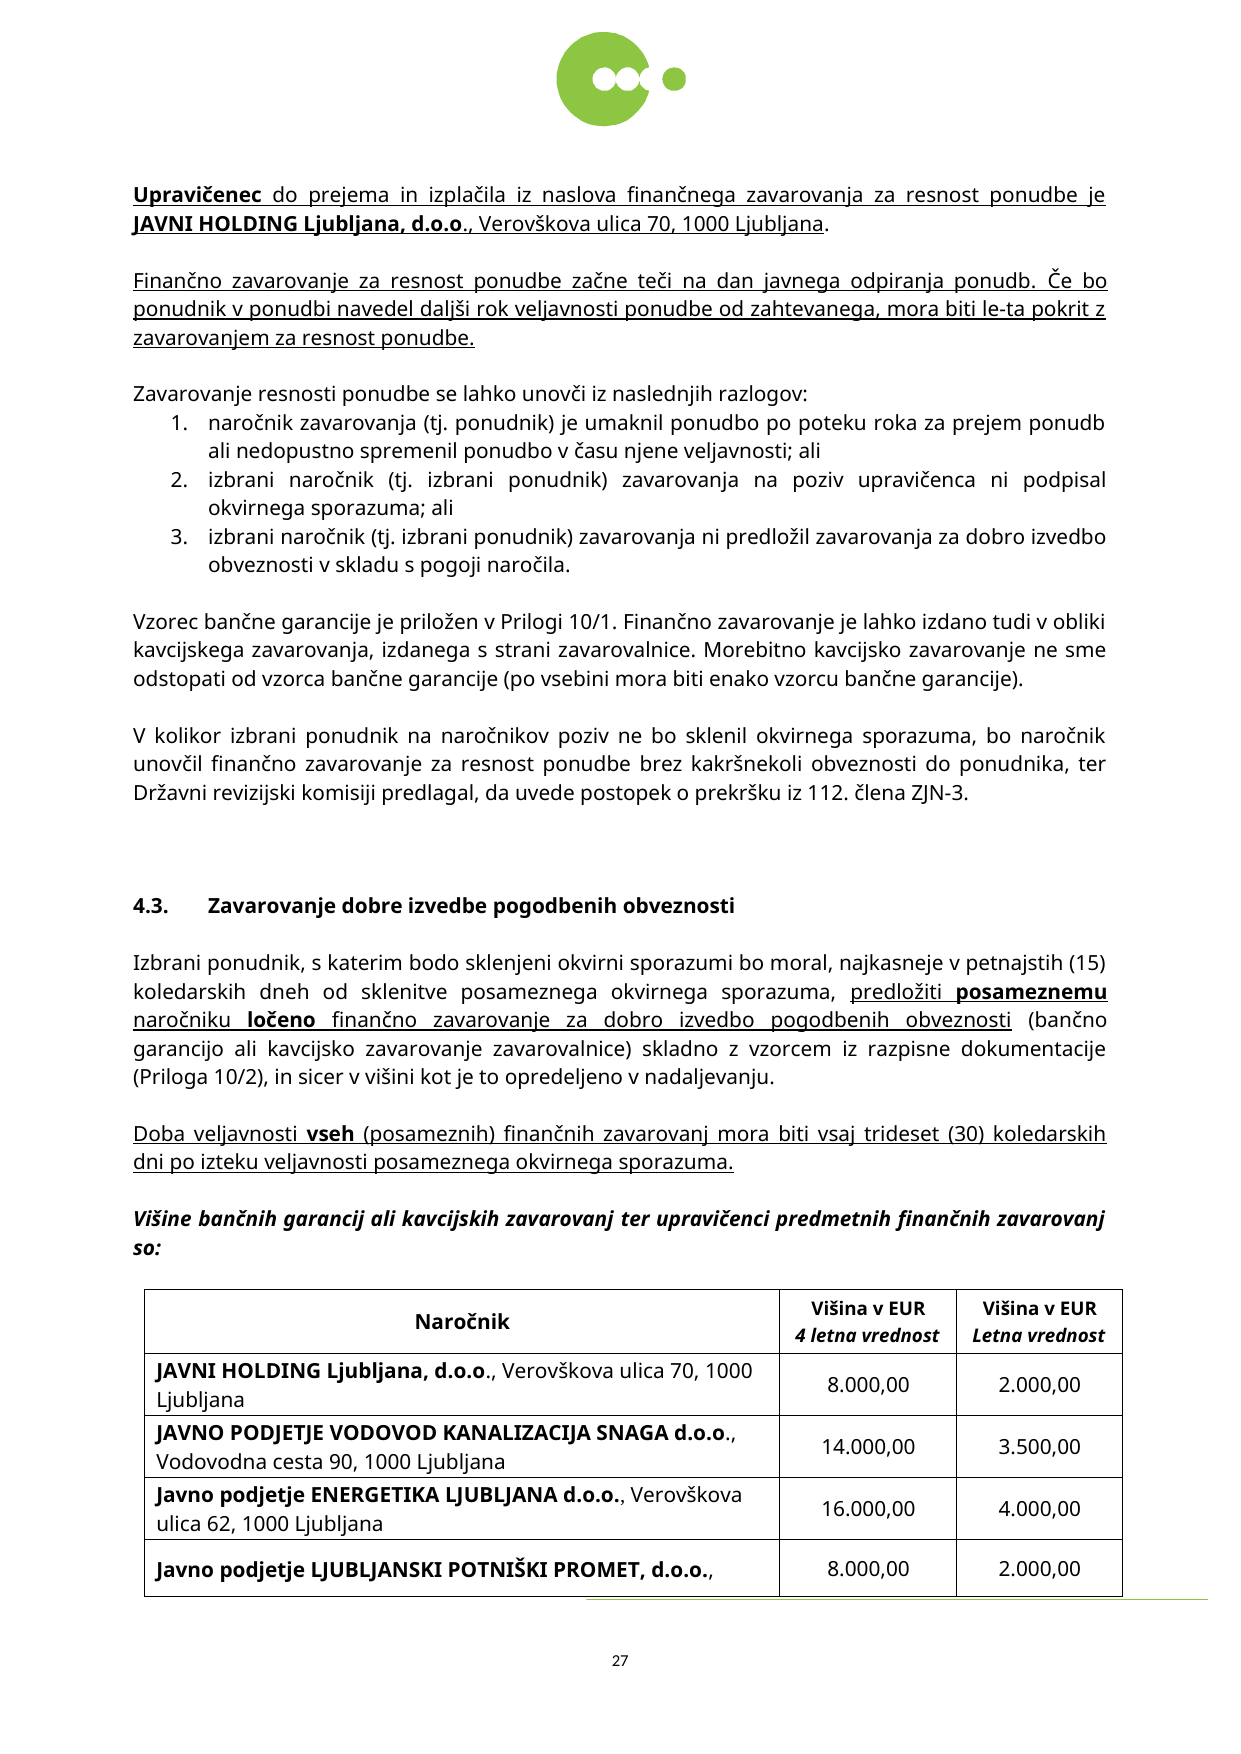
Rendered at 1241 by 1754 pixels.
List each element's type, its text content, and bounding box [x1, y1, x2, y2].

list naročnik zavarovanja (tj. ponudnik) je umaknil ponudbo po poteku roka za prejem ponudb ali nedopustno spremenil ponudbo v času njene veljavnosti; ali [170, 408, 1107, 465]
table_header Višina v EUR Letna vrednost [957, 1290, 1122, 1353]
table_cell 8.000,00 [780, 1540, 956, 1596]
table_header Višina v EUR 4 letna vrednost [780, 1290, 956, 1353]
table_cell Javno podjetje ENERGETIKA LJUBLJANA d.o.o., Verovškova ulica 62, 1000 Ljubljana [145, 1478, 779, 1539]
text Izbrani ponudnik, s katerim bodo sklenjeni okvirni sporazumi bo moral, najkasneje v petnajstih (15) koledarskih dneh od sklenitve posameznega okvirnega sporazuma, predložiti posameznemu naročniku ločeno finančno zavarovanje za dobro izvedbo pogodbenih obveznosti (bančno garancijo ali kavcijsko zavarovanje zavarovalnice) skladno z vzorcem iz razpisne dokumentacije (Priloga 10/2), in sicer v višini kot je to opredeljeno v nadaljevanju. [133, 948, 1107, 1091]
text Zavarovanje resnosti ponudbe se lahko unovči iz naslednjih razlogov: [133, 379, 1107, 408]
text Finančno zavarovanje za resnost ponudbe začne teči na dan javnega odpiranja ponudb. Če bo ponudnik v ponudbi navedel daljši rok veljavnosti ponudbe od zahtevanega, mora biti le-ta pokrit z zavarovanjem za resnost ponudbe. [133, 266, 1107, 290]
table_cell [145, 1540, 779, 1596]
list Zavarovanje dobre izvedbe pogodbenih obveznosti [133, 891, 1107, 920]
table_cell 16.000,00 [780, 1478, 956, 1539]
table_cell 8.000,00 [780, 1354, 956, 1415]
table_header Naročnik [145, 1290, 779, 1353]
table_cell 14.000,00 [780, 1416, 956, 1477]
table_cell 2.000,00 [957, 1354, 1122, 1415]
text Doba veljavnosti vseh (posameznih) finančnih zavarovanj mora biti vsaj trideset (30) koledarskih dni po izteku veljavnosti posameznega okvirnega sporazuma. [133, 1144, 1107, 1176]
text Upravičenec do prejema in izplačila iz naslova finančnega zavarovanja za resnost ponudbe je JAVNI HOLDING Ljubljana, d.o.o., Verovškova ulica 70, 1000 Ljubljana. [133, 181, 1107, 237]
table_cell 4.000,00 [957, 1478, 1122, 1539]
text Finančno zavarovanje za resnost ponudbe začne teči na dan javnega odpiranja ponudb. Če bo ponudnik v ponudbi navedel daljši rok veljavnosti ponudbe od zahtevanega, mora biti le-ta pokrit z zavarovanjem za resnost ponudbe. [133, 291, 1107, 351]
table_cell JAVNO PODJETJE VODOVOD KANALIZACIJA SNAGA d.o.o., Vodovodna cesta 90, 1000 Ljubljana [145, 1416, 779, 1477]
text V kolikor izbrani ponudnik na naročnikov poziv ne bo sklenil okvirnega sporazuma, bo naročnik unovčil finančno zavarovanje za resnost ponudbe brez kakršnekoli obveznosti do ponudnika, ter Državni revizijski komisiji predlagal, da uvede postopek o prekršku iz 112. člena ZJN-3. [133, 721, 1107, 806]
table_cell 2.000,00 [957, 1540, 1122, 1596]
list izbrani naročnik (tj. izbrani ponudnik) zavarovanja ni predložil zavarovanja za dobro izvedbo obveznosti v skladu s pogoji naročila. [170, 522, 1107, 579]
text Vzorec bančne garancije je priložen v Prilogi 10/1. Finančno zavarovanje je lahko izdano tudi v obliki kavcijskega zavarovanja, izdanega s strani zavarovalnice. Morebitno kavcijsko zavarovanje ne sme odstopati od vzorca bančne garancije (po vsebini mora biti enako vzorcu bančne garancije). [133, 607, 1107, 692]
list izbrani naročnik (tj. izbrani ponudnik) zavarovanja na poziv upravičenca ni podpisal okvirnega sporazuma; ali [170, 465, 1107, 522]
text Doba veljavnosti vseh (posameznih) finančnih zavarovanj mora biti vsaj trideset (30) koledarskih dni po izteku veljavnosti posameznega okvirnega sporazuma. [133, 1119, 1107, 1143]
table_cell JAVNI HOLDING Ljubljana, d.o.o., Verovškova ulica 70, 1000 Ljubljana [145, 1354, 779, 1415]
text Višine bančnih garancij ali kavcijskih zavarovanj ter upravičenci predmetnih finančnih zavarovanj so: [133, 1204, 1107, 1261]
table_cell 3.500,00 [957, 1416, 1122, 1477]
